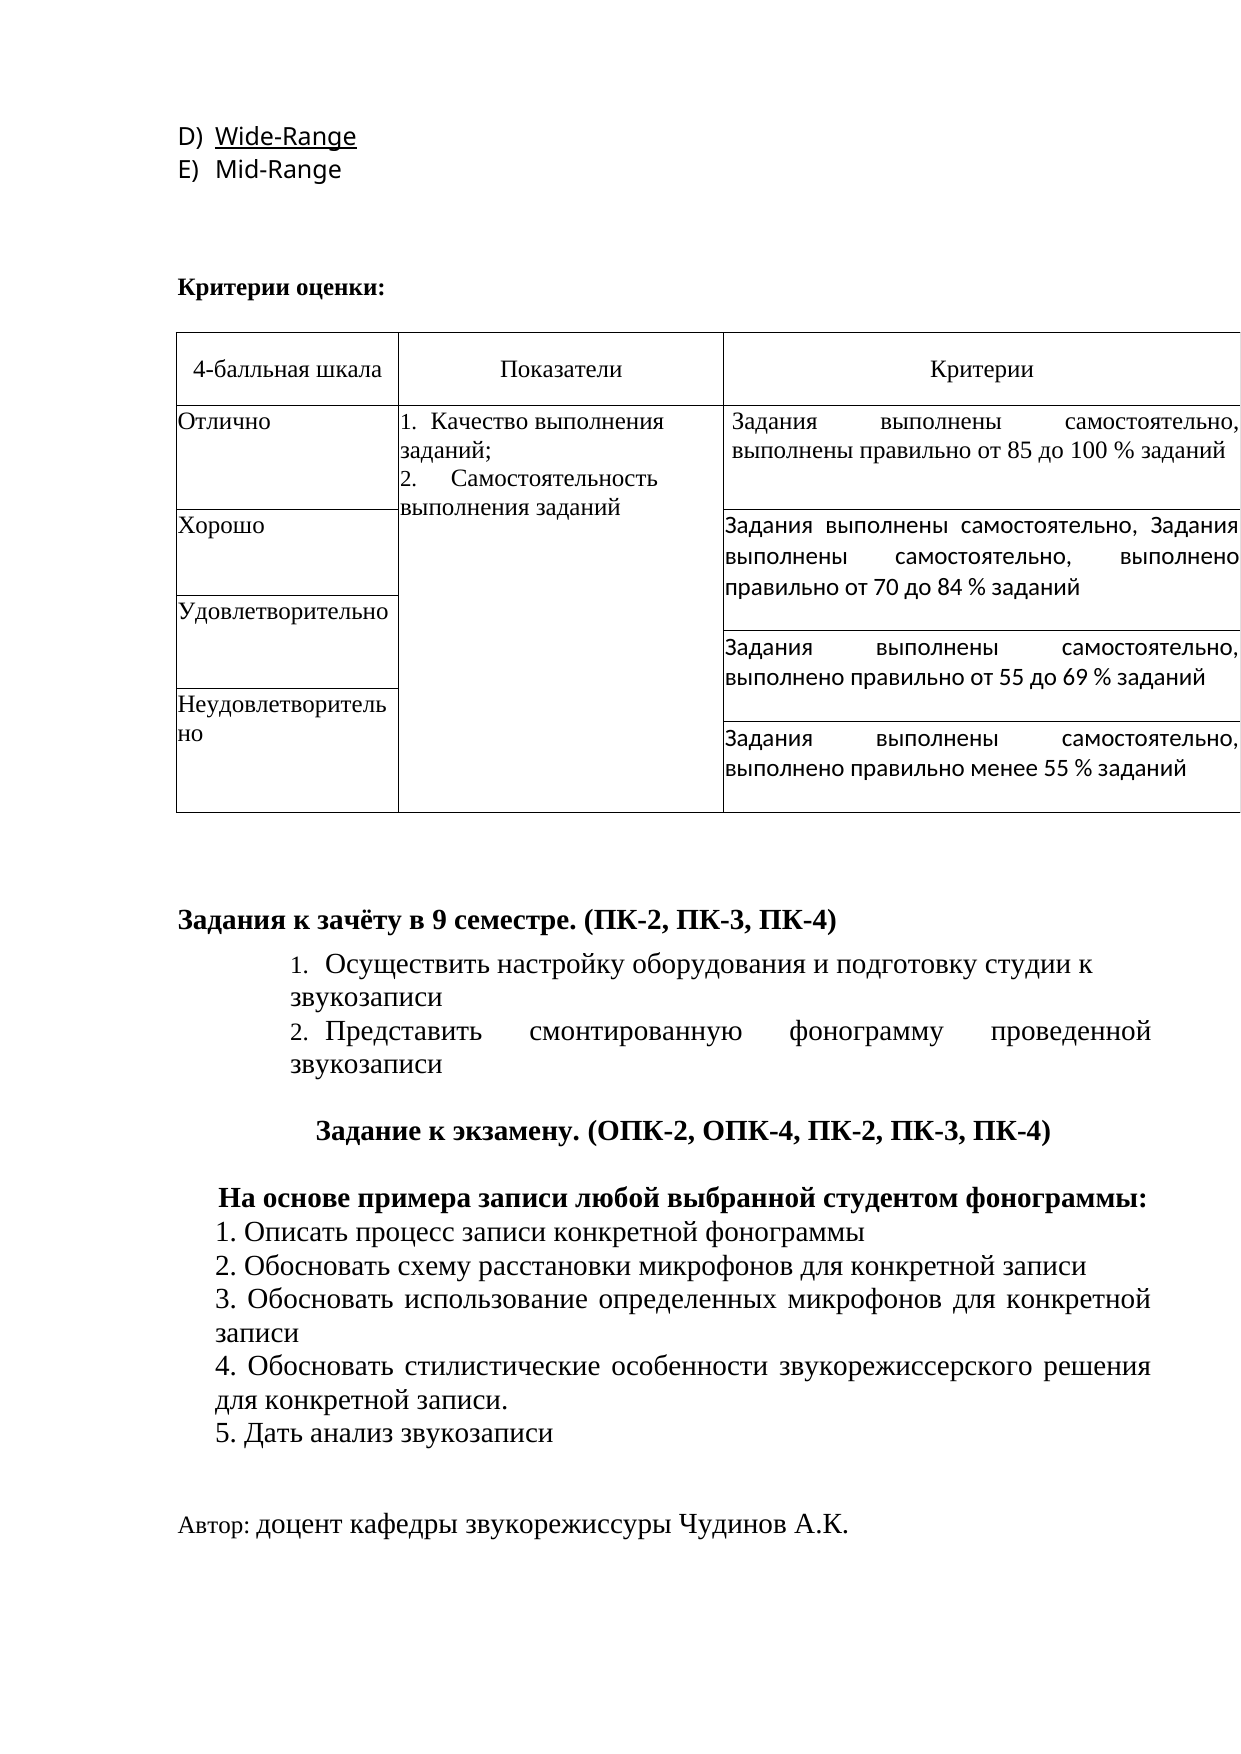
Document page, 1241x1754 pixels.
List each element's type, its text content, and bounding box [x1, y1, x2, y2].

table_cell Качество выполнения заданий; Самостоятельность выполнения заданий [399, 406, 723, 812]
list Mid-Range [177, 152, 1152, 186]
text Автор: доцент кафедры звукорежиссуры Чудинов А.К. [177, 1506, 1152, 1540]
table_cell Удовлетворительно [177, 596, 398, 688]
table_header 4-балльная шкала [177, 333, 398, 405]
list Осуществить настройку оборудования и подготовку студии к звукозаписи [290, 946, 1152, 1013]
table_cell Задания выполнены самостоятельно, выполнены правильно от 85 до 100 % заданий [724, 406, 1240, 509]
table_header Показатели [399, 333, 723, 405]
text 4. Обосновать стилистические особенности звукорежиссерского решения для конкретной записи. [215, 1348, 1152, 1415]
text 1. Описать процесс записи конкретной фонограммы [215, 1214, 1152, 1248]
table_cell Задания выполнены самостоятельно, выполнено правильно от 55 до 69 % заданий [724, 631, 1240, 721]
text 2. Обосновать схему расстановки микрофонов для конкретной записи [215, 1248, 1152, 1281]
table_header Критерии [724, 333, 1240, 405]
table_cell Задания выполнены самостоятельно, выполнено правильно менее 55 % заданий [724, 722, 1240, 812]
table_cell Неудовлетворительно [177, 689, 398, 812]
text Критерии оценки: [177, 272, 1152, 301]
text 5. Дать анализ звукозаписи [215, 1415, 1152, 1449]
text Задания к зачёту в 9 семестре. (ПК-2, ПК-3, ПК-4) [177, 902, 1152, 935]
list Wide-Range [177, 118, 1152, 152]
table_cell Отлично [177, 406, 398, 509]
text Задание к экзамену. (ОПК-2, ОПК-4, ПК-2, ПК-3, ПК-4) [215, 1113, 1152, 1147]
table_cell Задания выполнены самостоятельно, Задания выполнены самостоятельно, выполнено правильно от 70 до 84 % заданий [724, 510, 1240, 630]
list Представить смонтированную фонограмму проведенной звукозаписи [290, 1013, 1152, 1080]
text На основе примера записи любой выбранной студентом фонограммы: [215, 1181, 1152, 1214]
text 3. Обосновать использование определенных микрофонов для конкретной записи [215, 1281, 1152, 1348]
table_cell Хорошо [177, 510, 398, 595]
